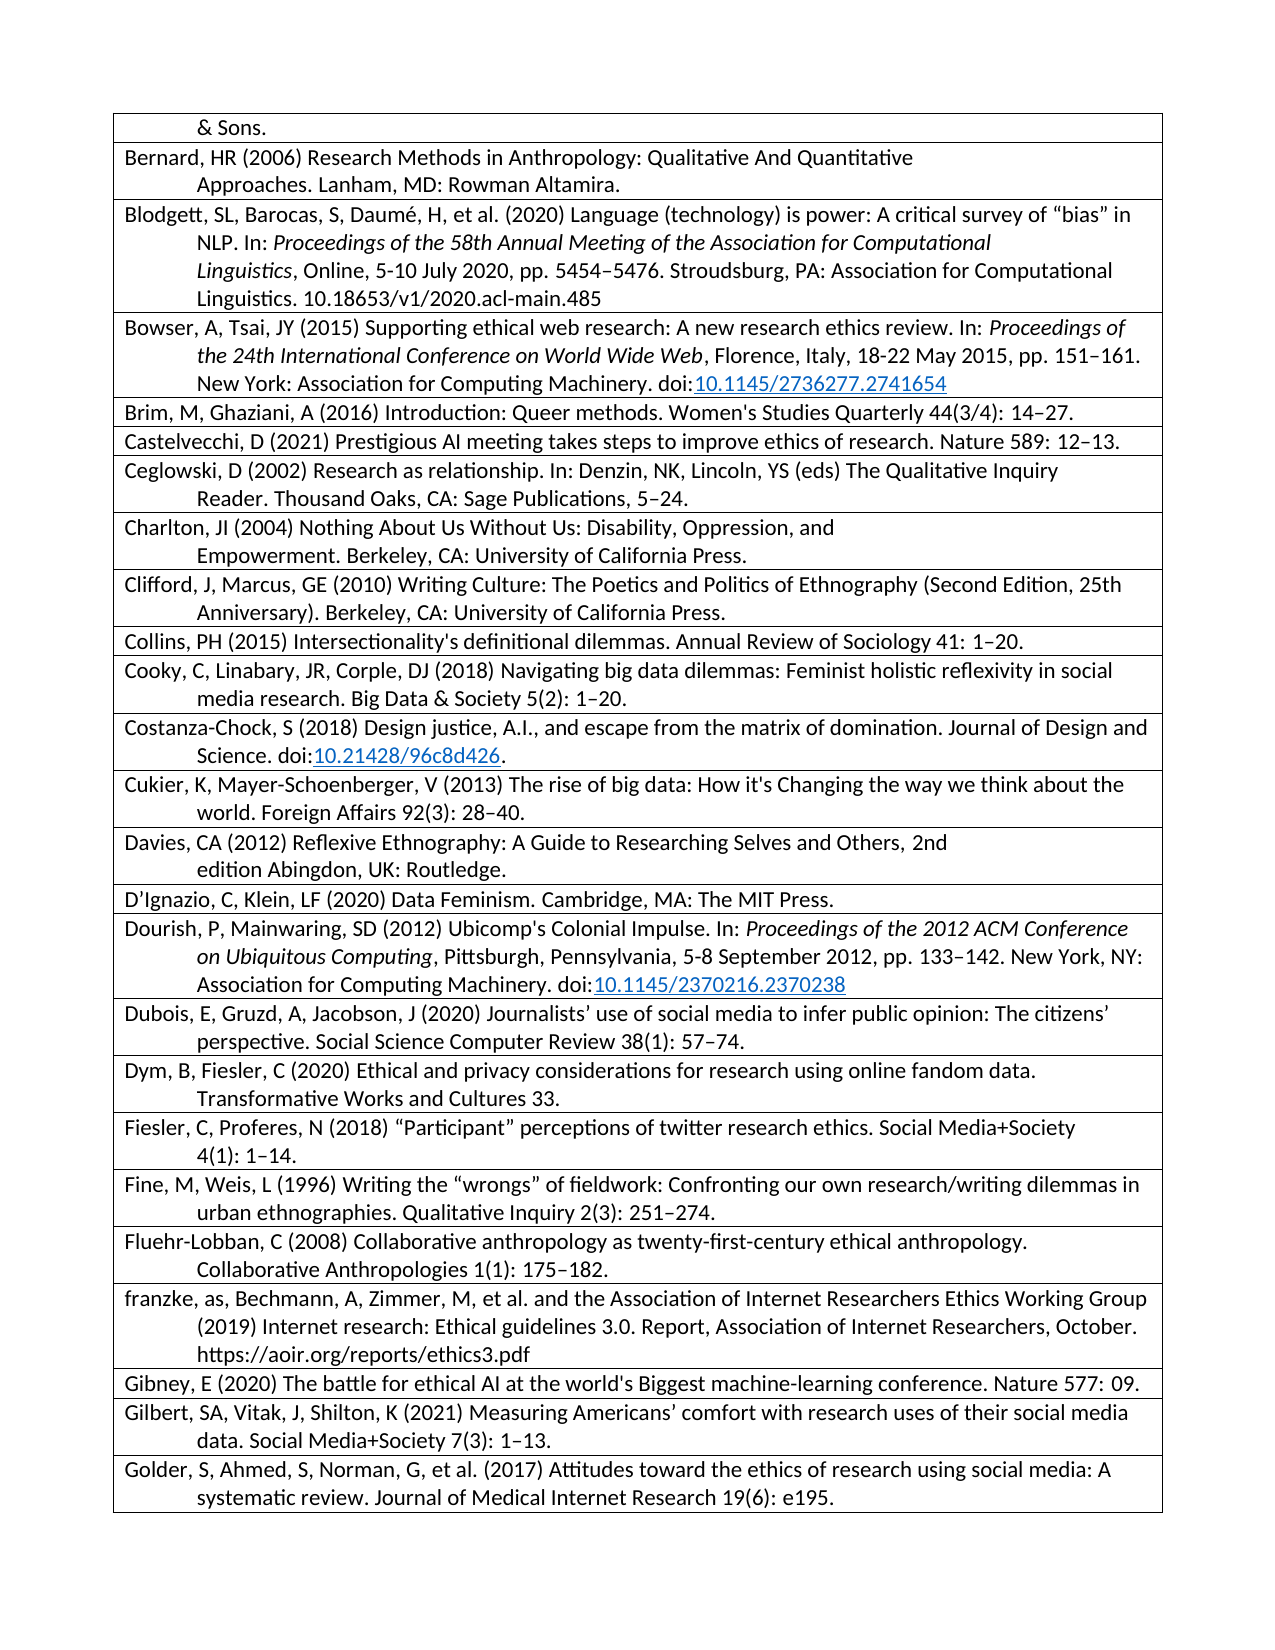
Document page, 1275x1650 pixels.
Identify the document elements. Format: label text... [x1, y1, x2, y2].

table_cell Fluehr-Lobban, C (2008) Collaborative anthropology as twenty-first-century ethical anthropology. Collaborative Anthropologies 1(1): 175–182. [114, 1227, 1162, 1283]
table_cell Gibney, E (2020) The battle for ethical AI at the world's Biggest machine-learning conference. Nature 577: 09. [114, 1369, 1162, 1397]
table_cell Fiesler, C, Proferes, N (2018) “Participant” perceptions of twitter research ethics. Social Media+Society 4(1): 1–14. [114, 1113, 1162, 1169]
table_cell Costanza-Chock, S (2018) Design justice, A.I., and escape from the matrix of domination. Journal of Design and Science. doi:10.21428/96c8d426. [114, 714, 1162, 769]
table_cell Fine, M, Weis, L (1996) Writing the “wrongs” of fieldwork: Confronting our own research/writing dilemmas in urban ethnographies. Qualitative Inquiry 2(3): 251–274. [114, 1170, 1162, 1226]
table_cell Dym, B, Fiesler, C (2020) Ethical and privacy considerations for research using online fandom data. Transformative Works and Cultures 33. [114, 1056, 1162, 1112]
table_cell Dubois, E, Gruzd, A, Jacobson, J (2020) Journalists’ use of social media to infer public opinion: The citizens’ perspective. Social Science Computer Review 38(1): 57–74. [114, 999, 1162, 1055]
table_cell Cooky, C, Linabary, JR, Corple, DJ (2018) Navigating big data dilemmas: Feminist holistic reflexivity in social media research. Big Data & Society 5(2): 1–20. [114, 656, 1162, 712]
table_cell Golder, S, Ahmed, S, Norman, G, et al. (2017) Attitudes toward the ethics of research using social media: A systematic review. Journal of Medical Internet Research 19(6): e195. [114, 1456, 1162, 1512]
table_cell Brim, M, Ghaziani, A (2016) Introduction: Queer methods. Women's Studies Quarterly 44(3/4): 14–27. [114, 398, 1162, 426]
table_cell Clifford, J, Marcus, GE (2010) Writing Culture: The Poetics and Politics of Ethnography (Second Edition, 25th Anniversary). Berkeley, CA: University of California Press. [114, 570, 1162, 626]
table_cell D’Ignazio, C, Klein, LF (2020) Data Feminism. Cambridge, MA: The MIT Press. [114, 885, 1162, 913]
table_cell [114, 114, 1162, 142]
table_cell Davies, CA (2012) Reflexive Ethnography: A Guide to Researching Selves and Others, 2nd edition Abingdon, UK: Routledge. [114, 828, 1162, 884]
table_cell Blodgett, SL, Barocas, S, Daumé, H, et al. (2020) Language (technology) is power: A critical survey of “bias” in NLP. In: Proceedings of the 58th Annual Meeting of the Association for Computational Linguistics, Online, 5-10 July 2020, pp. 5454–5476. Stroudsburg, PA: Association for Computational Linguistics. 10.18653/v1/2020.acl-main.485 [114, 200, 1162, 312]
table_cell Bowser, A, Tsai, JY (2015) Supporting ethical web research: A new research ethics review. In: Proceedings of the 24th International Conference on World Wide Web, Florence, Italy, 18-22 May 2015, pp. 151–161. New York: Association for Computing Machinery. doi:10.1145/2736277.2741654 [114, 313, 1162, 397]
table_cell Collins, PH (2015) Intersectionality's definitional dilemmas. Annual Review of Sociology 41: 1–20. [114, 627, 1162, 655]
table_cell Gilbert, SA, Vitak, J, Shilton, K (2021) Measuring Americans’ comfort with research uses of their social media data. Social Media+Society 7(3): 1–13. [114, 1399, 1162, 1454]
table_cell Charlton, JI (2004) Nothing About Us Without Us: Disability, Oppression, and Empowerment. Berkeley, CA: University of California Press. [114, 513, 1162, 569]
table_cell Bernard, HR (2006) Research Methods in Anthropology: Qualitative And Quantitative Approaches. Lanham, MD: Rowman Altamira. [114, 143, 1162, 199]
table_cell Cukier, K, Mayer-Schoenberger, V (2013) The rise of big data: How it's Changing the way we think about the world. Foreign Affairs 92(3): 28–40. [114, 771, 1162, 827]
table_cell Castelvecchi, D (2021) Prestigious AI meeting takes steps to improve ethics of research. Nature 589: 12–13. [114, 427, 1162, 455]
table_cell Ceglowski, D (2002) Research as relationship. In: Denzin, NK, Lincoln, YS (eds) The Qualitative Inquiry Reader. Thousand Oaks, CA: Sage Publications, 5–24. [114, 456, 1162, 512]
table_cell Dourish, P, Mainwaring, SD (2012) Ubicomp's Colonial Impulse. In: Proceedings of the 2012 ACM Conference on Ubiquitous Computing, Pittsburgh, Pennsylvania, 5-8 September 2012, pp. 133–142. New York, NY: Association for Computing Machinery. doi:10.1145/2370216.2370238 [114, 914, 1162, 998]
table_cell franzke, as, Bechmann, A, Zimmer, M, et al. and the Association of Internet Researchers Ethics Working Group (2019) Internet research: Ethical guidelines 3.0. Report, Association of Internet Researchers, October. https://aoir.org/reports/ethics3.pdf [114, 1284, 1162, 1368]
